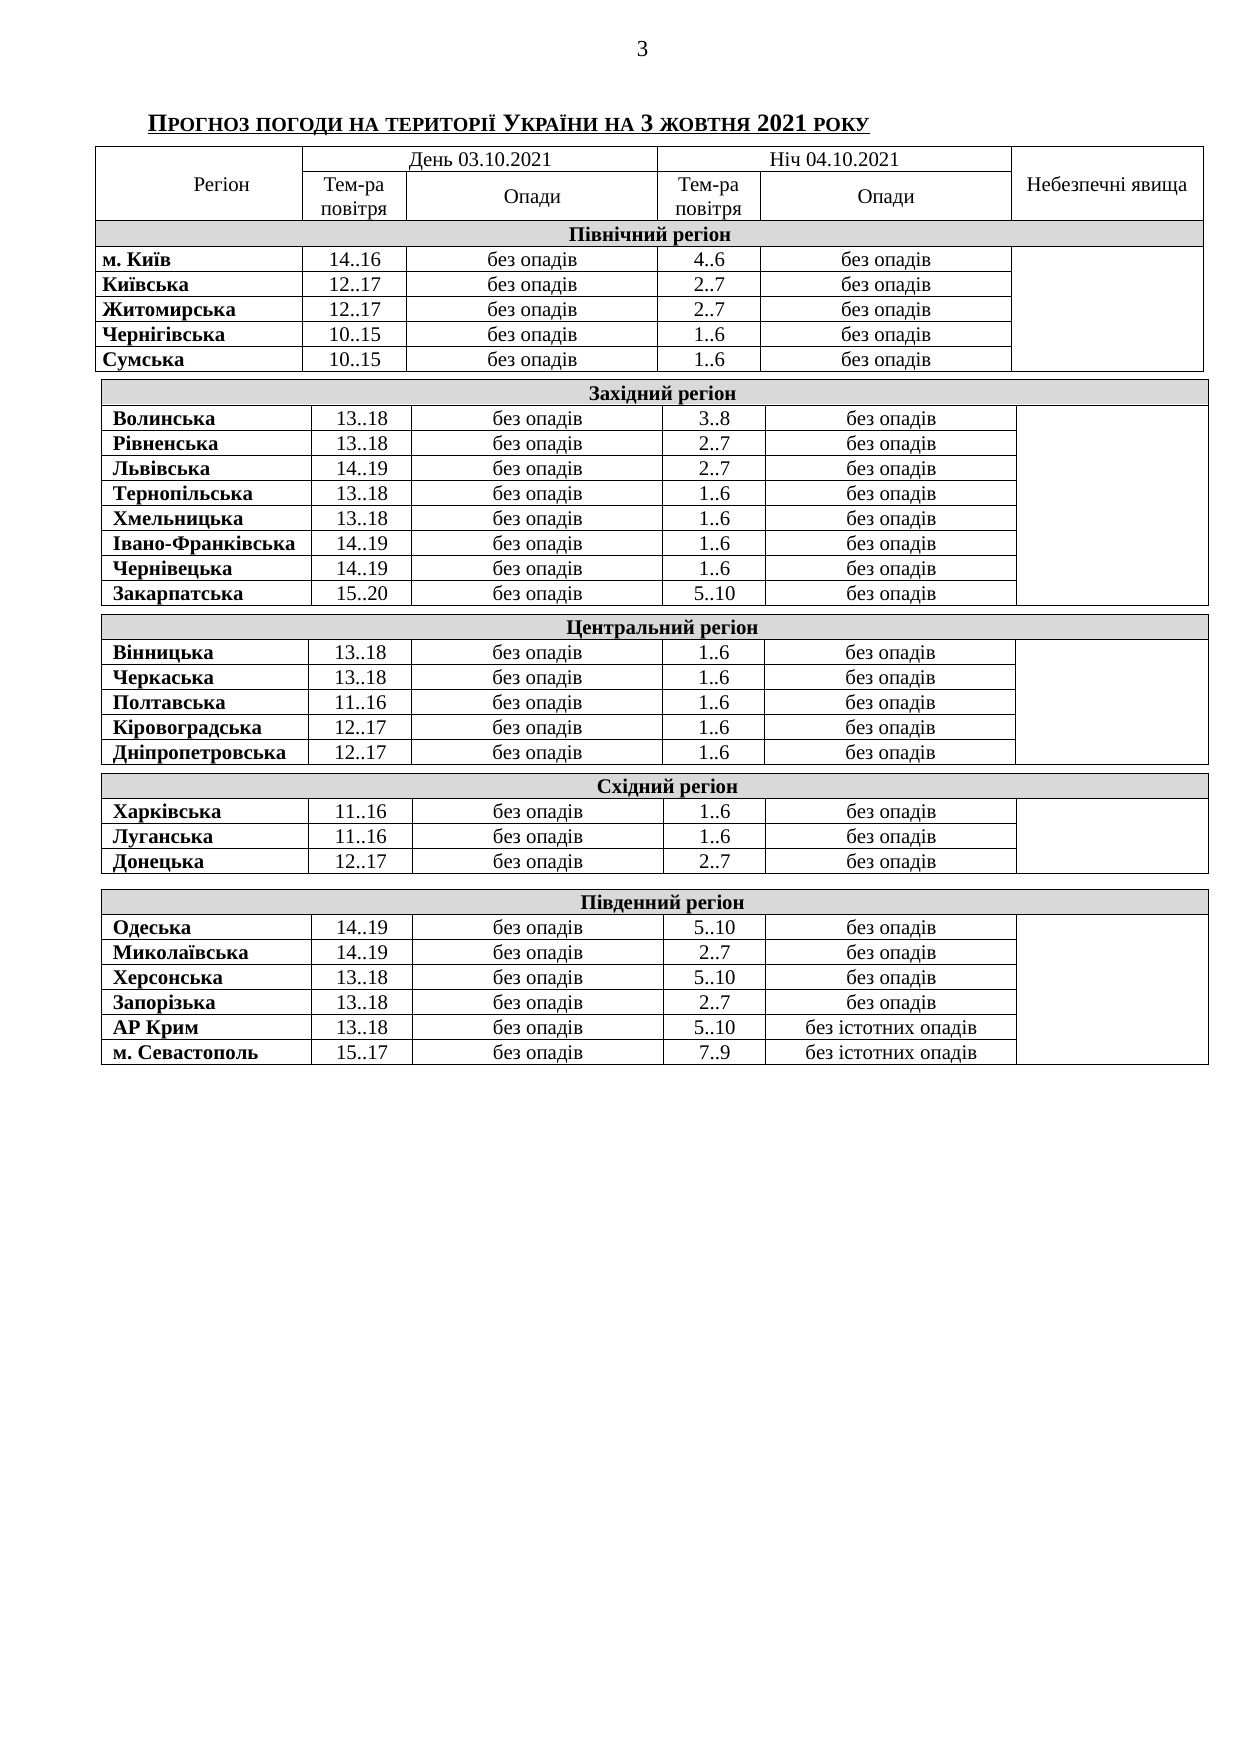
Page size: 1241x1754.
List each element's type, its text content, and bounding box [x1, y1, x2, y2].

table_cell Київська [96, 272, 302, 296]
table_cell Чернівецька [102, 556, 311, 580]
table_cell 1..6 [663, 506, 765, 530]
table_cell без опадів [766, 849, 1016, 873]
table_cell 15..17 [312, 1040, 412, 1064]
table_cell без опадів [412, 506, 662, 530]
table_header Регіон [96, 147, 302, 220]
table_cell без опадів [766, 581, 1016, 605]
table_cell без істотних опадів [766, 1040, 1016, 1064]
table_cell без опадів [412, 665, 662, 689]
table_cell 5..10 [664, 915, 765, 939]
table_cell без опадів [412, 456, 662, 480]
table_cell 1..6 [664, 824, 765, 848]
table_cell 1..6 [663, 740, 764, 764]
table_cell без опадів [765, 665, 1015, 689]
table_cell Волинська [102, 406, 311, 429]
table_header Ніч 04.10.2021 [658, 147, 1011, 171]
table_cell без опадів [766, 915, 1016, 939]
table_cell без опадів [412, 581, 662, 605]
table_cell без опадів [413, 849, 663, 873]
table_cell без опадів [766, 531, 1016, 555]
table_cell 12..17 [309, 715, 411, 739]
table_cell без опадів [765, 740, 1015, 764]
table_cell 13..18 [312, 1015, 412, 1039]
table_cell без опадів [766, 799, 1016, 823]
table_cell без опадів [407, 272, 657, 296]
table_cell 5..10 [663, 581, 765, 605]
table_cell без опадів [413, 1015, 663, 1039]
table_cell 13..18 [309, 665, 411, 689]
table_cell без опадів [413, 990, 663, 1014]
table_cell без опадів [413, 1040, 663, 1064]
table_cell 4..6 [658, 247, 760, 271]
table_cell без опадів [413, 940, 663, 964]
table_cell 12..17 [309, 740, 411, 764]
table_cell Закарпатська [102, 581, 311, 605]
table_cell 12..17 [309, 849, 412, 873]
table_cell без опадів [412, 481, 662, 505]
table_cell без опадів [761, 272, 1011, 296]
table_cell без опадів [761, 247, 1011, 271]
table_header Небезпечні явища [1012, 147, 1203, 220]
table_cell 14..19 [312, 940, 412, 964]
table_cell 1..6 [664, 799, 765, 823]
table_cell без опадів [407, 247, 657, 271]
table_cell 3..8 [663, 406, 765, 429]
table_cell 13..18 [312, 965, 412, 989]
table_cell без опадів [413, 965, 663, 989]
table_cell 13..18 [312, 990, 412, 1014]
table_header День 03.10.2021 [303, 147, 657, 171]
table_cell без опадів [766, 431, 1016, 455]
table_cell Харківська [102, 799, 308, 823]
table_cell Житомирська [96, 297, 302, 321]
table_cell Опади [407, 172, 657, 220]
table_cell 2..7 [658, 272, 760, 296]
table_cell Львівська [102, 456, 311, 480]
table_cell 13..18 [312, 431, 411, 455]
table_cell [1017, 799, 1208, 873]
table_cell Одеська [102, 915, 311, 939]
table_cell 13..18 [312, 481, 411, 505]
text Прогноз погоди на території України на 3 жовтня 2021 року [89, 108, 1196, 137]
table_cell 1..6 [663, 481, 765, 505]
table_cell Хмельницька [102, 506, 311, 530]
table_cell Опади [761, 172, 1011, 220]
table_cell 14..16 [303, 247, 406, 271]
table_cell без опадів [412, 740, 662, 764]
table_cell без опадів [766, 506, 1016, 530]
table_cell без опадів [766, 824, 1016, 848]
table_cell 7..9 [664, 1040, 765, 1064]
table_header Західний регіон [102, 380, 1208, 404]
table_cell Черкаська [102, 665, 308, 689]
table_cell 13..18 [312, 406, 411, 429]
table_cell Чернігівська [96, 322, 302, 346]
table_cell Луганська [102, 824, 308, 848]
table_cell 11..16 [309, 824, 412, 848]
table_cell 5..10 [664, 1015, 765, 1039]
table_cell 10..15 [303, 322, 406, 346]
table_cell Запорізька [102, 990, 311, 1014]
table_header Східний регіон [102, 774, 1208, 798]
table_cell 12..17 [303, 297, 406, 321]
table_cell 14..19 [312, 456, 411, 480]
table_cell без опадів [761, 347, 1011, 371]
table_cell 14..19 [312, 556, 411, 580]
table_cell Вінницька [102, 640, 308, 664]
table_cell без опадів [766, 481, 1016, 505]
table_cell 1..6 [663, 715, 764, 739]
table_cell без опадів [766, 456, 1016, 480]
table_cell без опадів [413, 824, 663, 848]
table_cell без опадів [407, 347, 657, 371]
table_cell 2..7 [664, 849, 765, 873]
table_cell Кіровоградська [102, 715, 308, 739]
table_cell 1..6 [663, 556, 765, 580]
table_cell без опадів [765, 715, 1015, 739]
table_cell 11..16 [309, 799, 412, 823]
table_cell 1..6 [658, 322, 760, 346]
table_cell без опадів [407, 322, 657, 346]
table_cell без опадів [765, 640, 1015, 664]
table_cell Херсонська [102, 965, 311, 989]
table_cell без опадів [412, 406, 662, 429]
table_header Центральний регіон [102, 615, 1208, 639]
table_cell [1017, 406, 1208, 605]
table_cell Сумська [96, 347, 302, 371]
table_cell Тем-ра повітря [658, 172, 760, 220]
table_cell Тернопільська [102, 481, 311, 505]
table_cell 11..16 [309, 690, 411, 714]
table_cell АР Крим [102, 1015, 311, 1039]
table_cell без опадів [412, 531, 662, 555]
table_cell без опадів [765, 690, 1015, 714]
table_cell без опадів [412, 431, 662, 455]
table_cell 14..19 [312, 531, 411, 555]
table_cell [1012, 247, 1203, 371]
table_cell 2..7 [664, 940, 765, 964]
table_cell Тем-ра повітря [303, 172, 406, 220]
table_cell Дніпропетровська [102, 740, 308, 764]
table_cell 13..18 [309, 640, 411, 664]
table_cell 15..20 [312, 581, 411, 605]
table_cell без опадів [413, 915, 663, 939]
table_cell без опадів [412, 640, 662, 664]
table_cell без опадів [407, 297, 657, 321]
table_cell Полтавська [102, 690, 308, 714]
table_cell 14..19 [312, 915, 412, 939]
table_header Південний регіон [102, 890, 1208, 914]
table_cell [1016, 640, 1208, 764]
table_cell Івано-Франківська [102, 531, 311, 555]
table_cell без опадів [412, 690, 662, 714]
table_cell без опадів [412, 556, 662, 580]
table_cell 10..15 [303, 347, 406, 371]
table_cell 1..6 [663, 690, 764, 714]
table_cell 13..18 [312, 506, 411, 530]
table_cell 1..6 [663, 665, 764, 689]
table_cell м. Київ [96, 247, 302, 271]
table_cell без опадів [766, 940, 1016, 964]
table_cell Рівненська [102, 431, 311, 455]
table_cell 2..7 [663, 456, 765, 480]
table_cell м. Севастополь [102, 1040, 311, 1064]
table_cell 2..7 [664, 990, 765, 1014]
table_cell 2..7 [663, 431, 765, 455]
table_cell Північний регіон [96, 221, 1203, 246]
table_cell без опадів [766, 406, 1016, 429]
table_cell без опадів [766, 990, 1016, 1014]
table_cell без опадів [766, 965, 1016, 989]
table_cell Донецька [102, 849, 308, 873]
table_cell Миколаївська [102, 940, 311, 964]
table_cell без опадів [766, 556, 1016, 580]
table_cell 1..6 [663, 640, 764, 664]
table_cell без опадів [412, 715, 662, 739]
table_cell без опадів [761, 297, 1011, 321]
table_cell 5..10 [664, 965, 765, 989]
table_cell 2..7 [658, 297, 760, 321]
table_cell без істотних опадів [766, 1015, 1016, 1039]
table_cell без опадів [413, 799, 663, 823]
table_cell без опадів [761, 322, 1011, 346]
table_cell 12..17 [303, 272, 406, 296]
table_cell 1..6 [663, 531, 765, 555]
table_cell [1017, 915, 1208, 1064]
table_cell 1..6 [658, 347, 760, 371]
